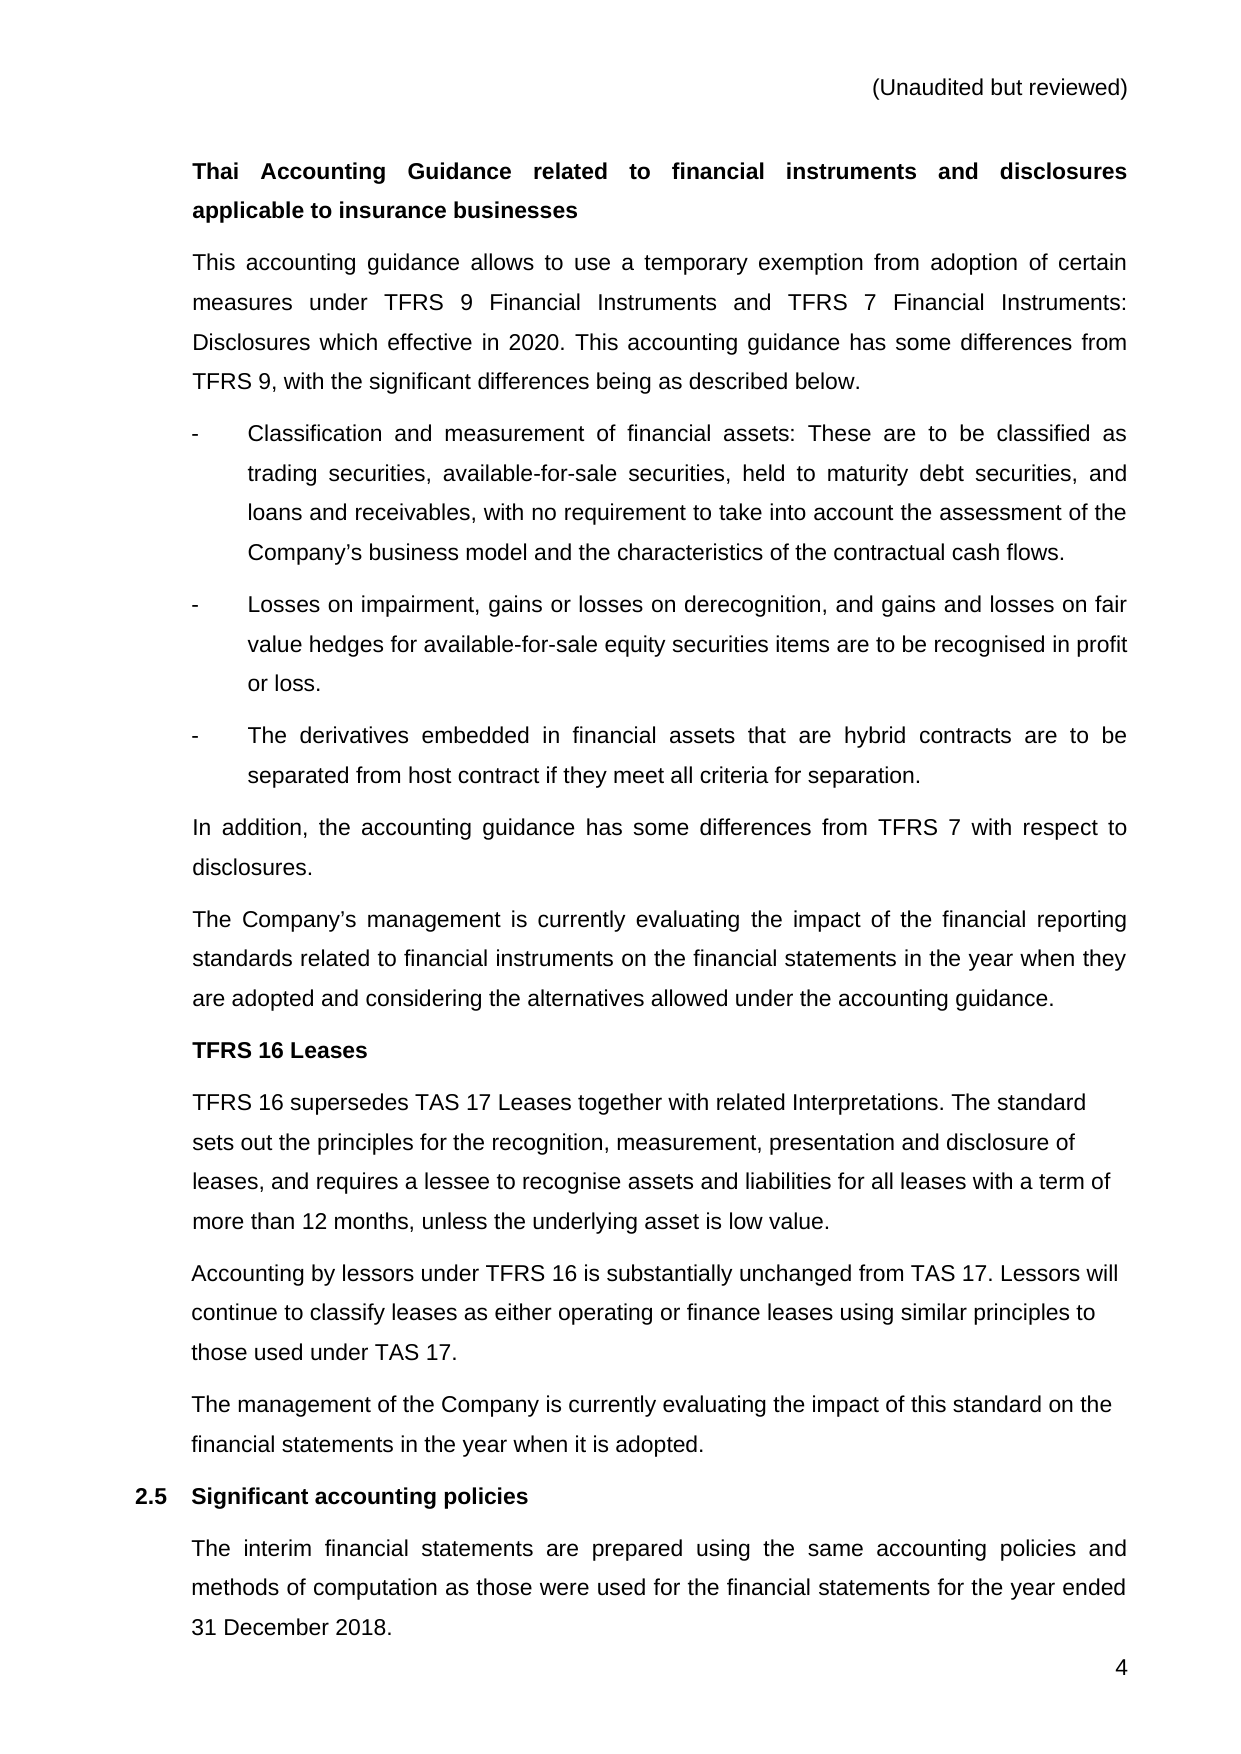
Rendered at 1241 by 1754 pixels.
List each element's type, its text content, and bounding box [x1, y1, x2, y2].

text The management of the Company is currently evaluating the impact of this standard on the financial statements in the year when it is adopted. [191, 1381, 1128, 1460]
text The interim financial statements are prepared using the same accounting policies and methods of computation as those were used for the financial statements for the year ended 31 December 2018. [191, 1524, 1128, 1643]
text TFRS 16 supersedes TAS 17 Leases together with related Interpretations. The standard sets out the principles for the recognition, measurement, presentation and disclosure of leases, and requires a lessee to recognise assets and liabilities for all leases with a term of more than 12 months, unless the underlying asset is low value. [192, 1079, 1128, 1237]
text The Company’s management is currently evaluating the impact of the financial reporting standards related to financial instruments on the financial statements in the year when they are adopted and considering the alternatives allowed under the accounting guidance. [192, 895, 1128, 1014]
text 2.5 Significant accounting policies [135, 1472, 1128, 1512]
text This accounting guidance allows to use a temporary exemption from adoption of certain measures under TFRS 9 Financial Instruments and TFRS 7 Financial Instruments: Disclosures which effective in 2020. This accounting guidance has some differences from TFRS 9, with the significant differences being as described below. [192, 239, 1128, 397]
list The derivatives embedded in financial assets that are hybrid contracts are to be separated from host contract if they meet all criteria for separation. [191, 712, 1128, 791]
text In addition, the accounting guidance has some differences from TFRS 7 with respect to disclosures. [192, 804, 1128, 883]
list Classification and measurement of financial assets: These are to be classified as trading securities, available-for-sale securities, held to maturity debt securities, and loans and receivables, with no requirement to take into account the assessment of the Company’s business model and the characteristics of the contractual cash flows. [191, 410, 1128, 568]
text Accounting by lessors under TFRS 16 is substantially unchanged from TAS 17. Lessors will continue to classify leases as either operating or finance leases using similar principles to those used under TAS 17. [191, 1249, 1128, 1368]
text Thai Accounting Guidance related to financial instruments and disclosures applicable to insurance businesses [192, 147, 1128, 227]
list Losses on impairment, gains or losses on derecognition, and gains and losses on fair value hedges for available-for-sale equity securities items are to be recognised in profit or loss. [191, 581, 1128, 699]
text TFRS 16 Leases [192, 1027, 1128, 1066]
